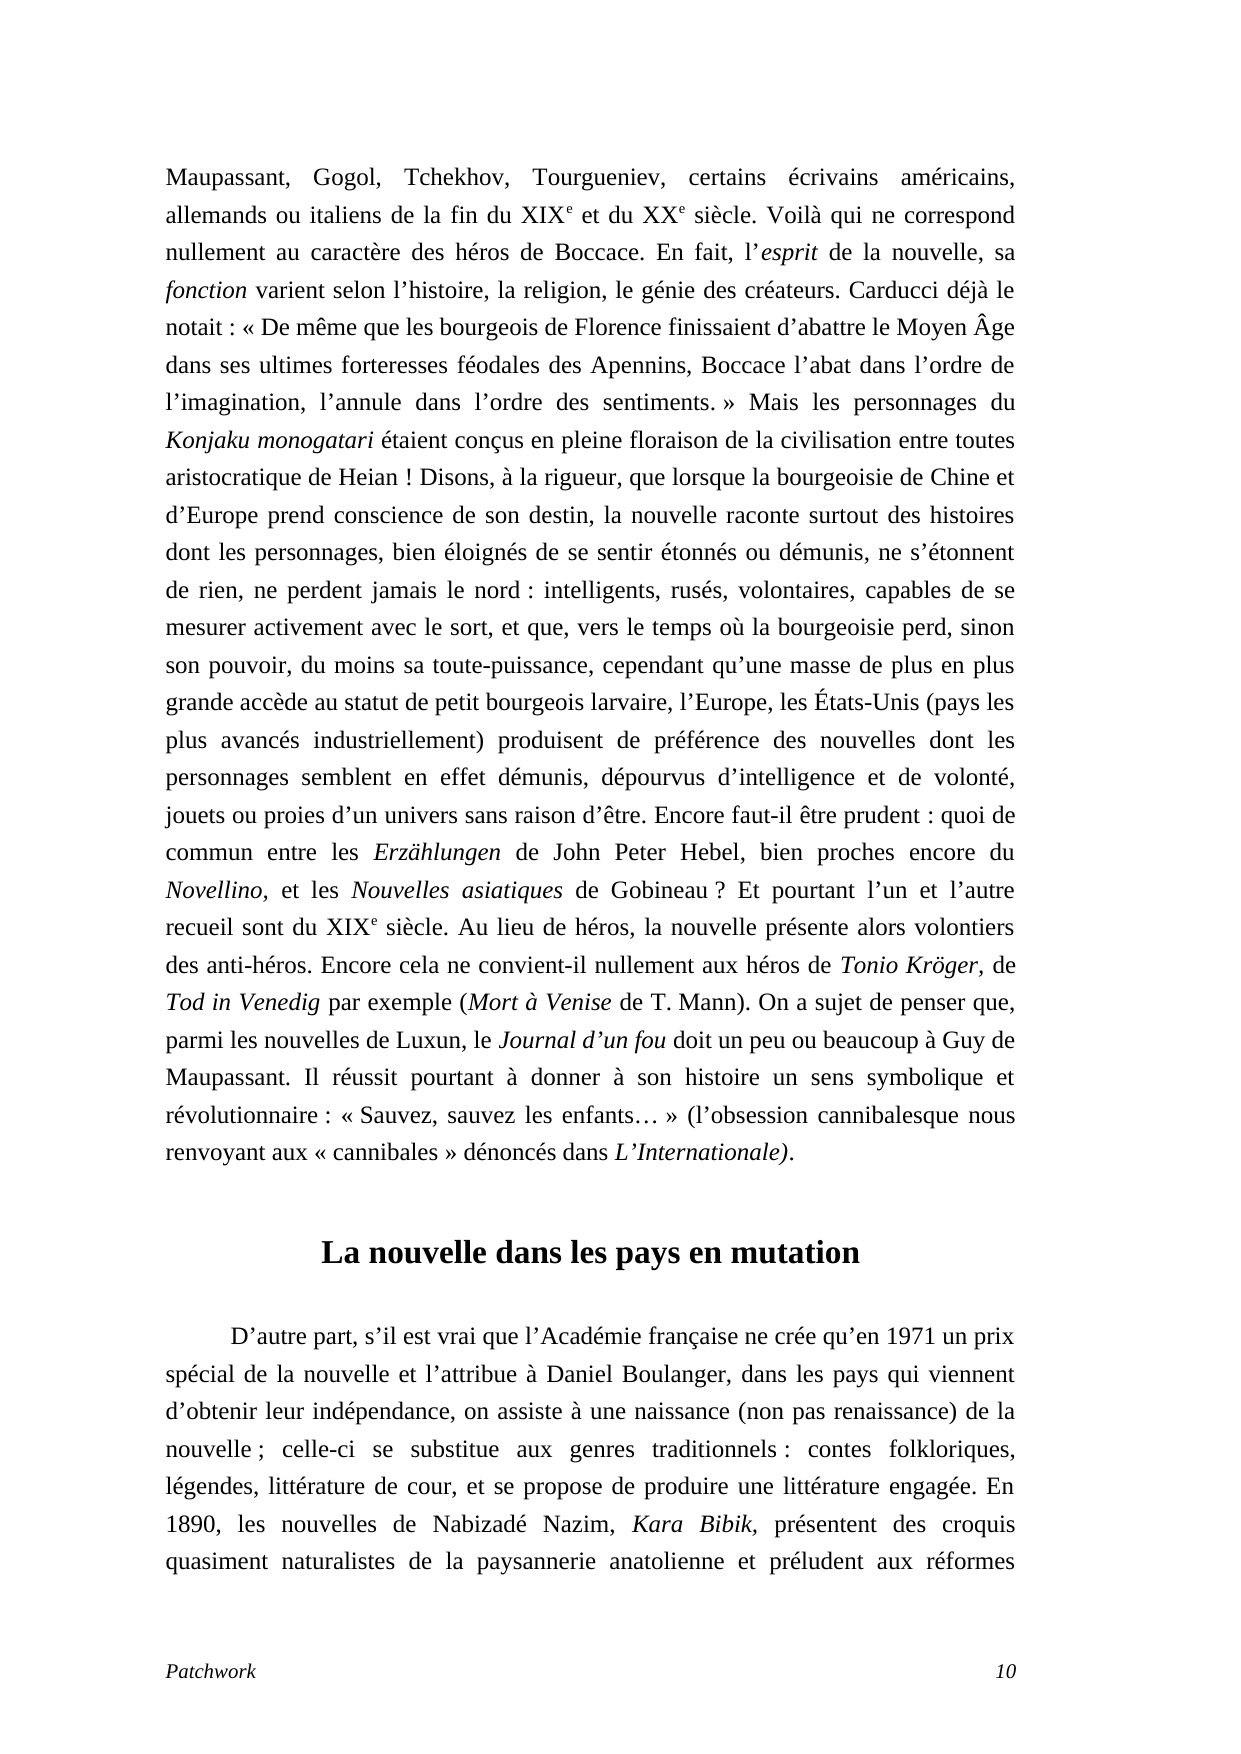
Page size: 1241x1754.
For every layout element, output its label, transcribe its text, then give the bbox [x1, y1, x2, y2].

subtitle La nouvelle dans les pays en mutation [239, 1233, 942, 1271]
